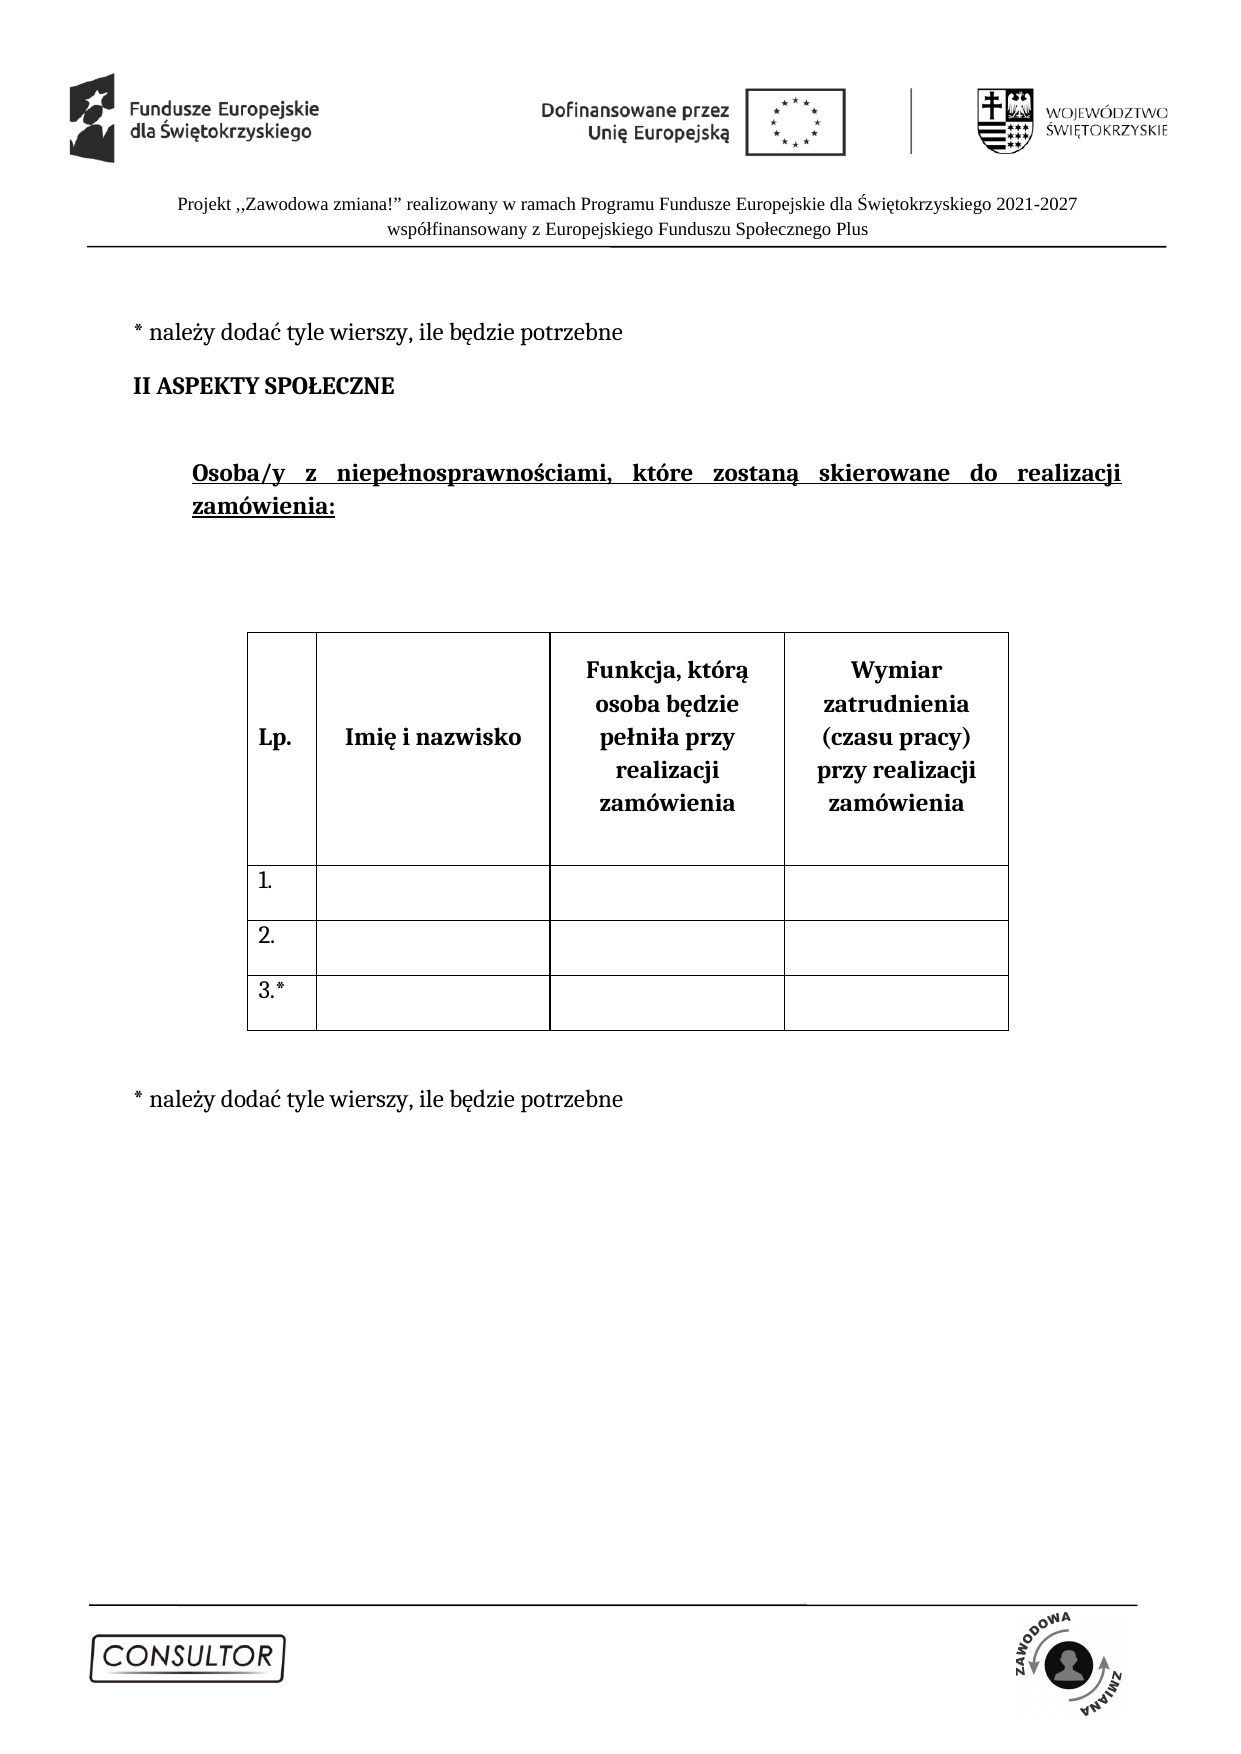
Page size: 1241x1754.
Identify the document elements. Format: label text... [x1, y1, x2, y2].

table_cell [317, 866, 549, 920]
table_cell [551, 921, 784, 975]
text II ASPEKTY SPOŁECZNE [133, 372, 1122, 400]
picture [69, 73, 1168, 163]
table_header Lp. [248, 633, 316, 865]
table_cell [317, 921, 549, 975]
table_cell [785, 866, 1008, 920]
table_cell 3.* [248, 976, 316, 1030]
table_header Imię i nazwisko [317, 633, 549, 865]
table_cell [785, 921, 1008, 975]
table_cell [551, 866, 784, 920]
picture [89, 1634, 286, 1683]
text Osoba/y z niepełnosprawnościami, które zostaną skierowane do realizacji zamówienia: [192, 458, 1122, 483]
picture [1016, 1612, 1122, 1716]
text * należy dodać tyle wierszy, ile będzie potrzebne [133, 1085, 1122, 1113]
table_cell 2. [248, 921, 316, 975]
table_cell [551, 976, 784, 1030]
table_cell [317, 976, 549, 1030]
text * należy dodać tyle wierszy, ile będzie potrzebne [133, 318, 1122, 347]
table_cell [785, 976, 1008, 1030]
table_header Wymiar zatrudnienia (czasu pracy) przy realizacji zamówienia [785, 633, 1008, 865]
text Osoba/y z niepełnosprawnościami, które zostaną skierowane do realizacji zamówienia: [192, 484, 1122, 520]
table_header Funkcja, którą osoba będzie pełniła przy realizacji zamówienia [551, 633, 784, 865]
table_cell 1. [248, 866, 316, 920]
